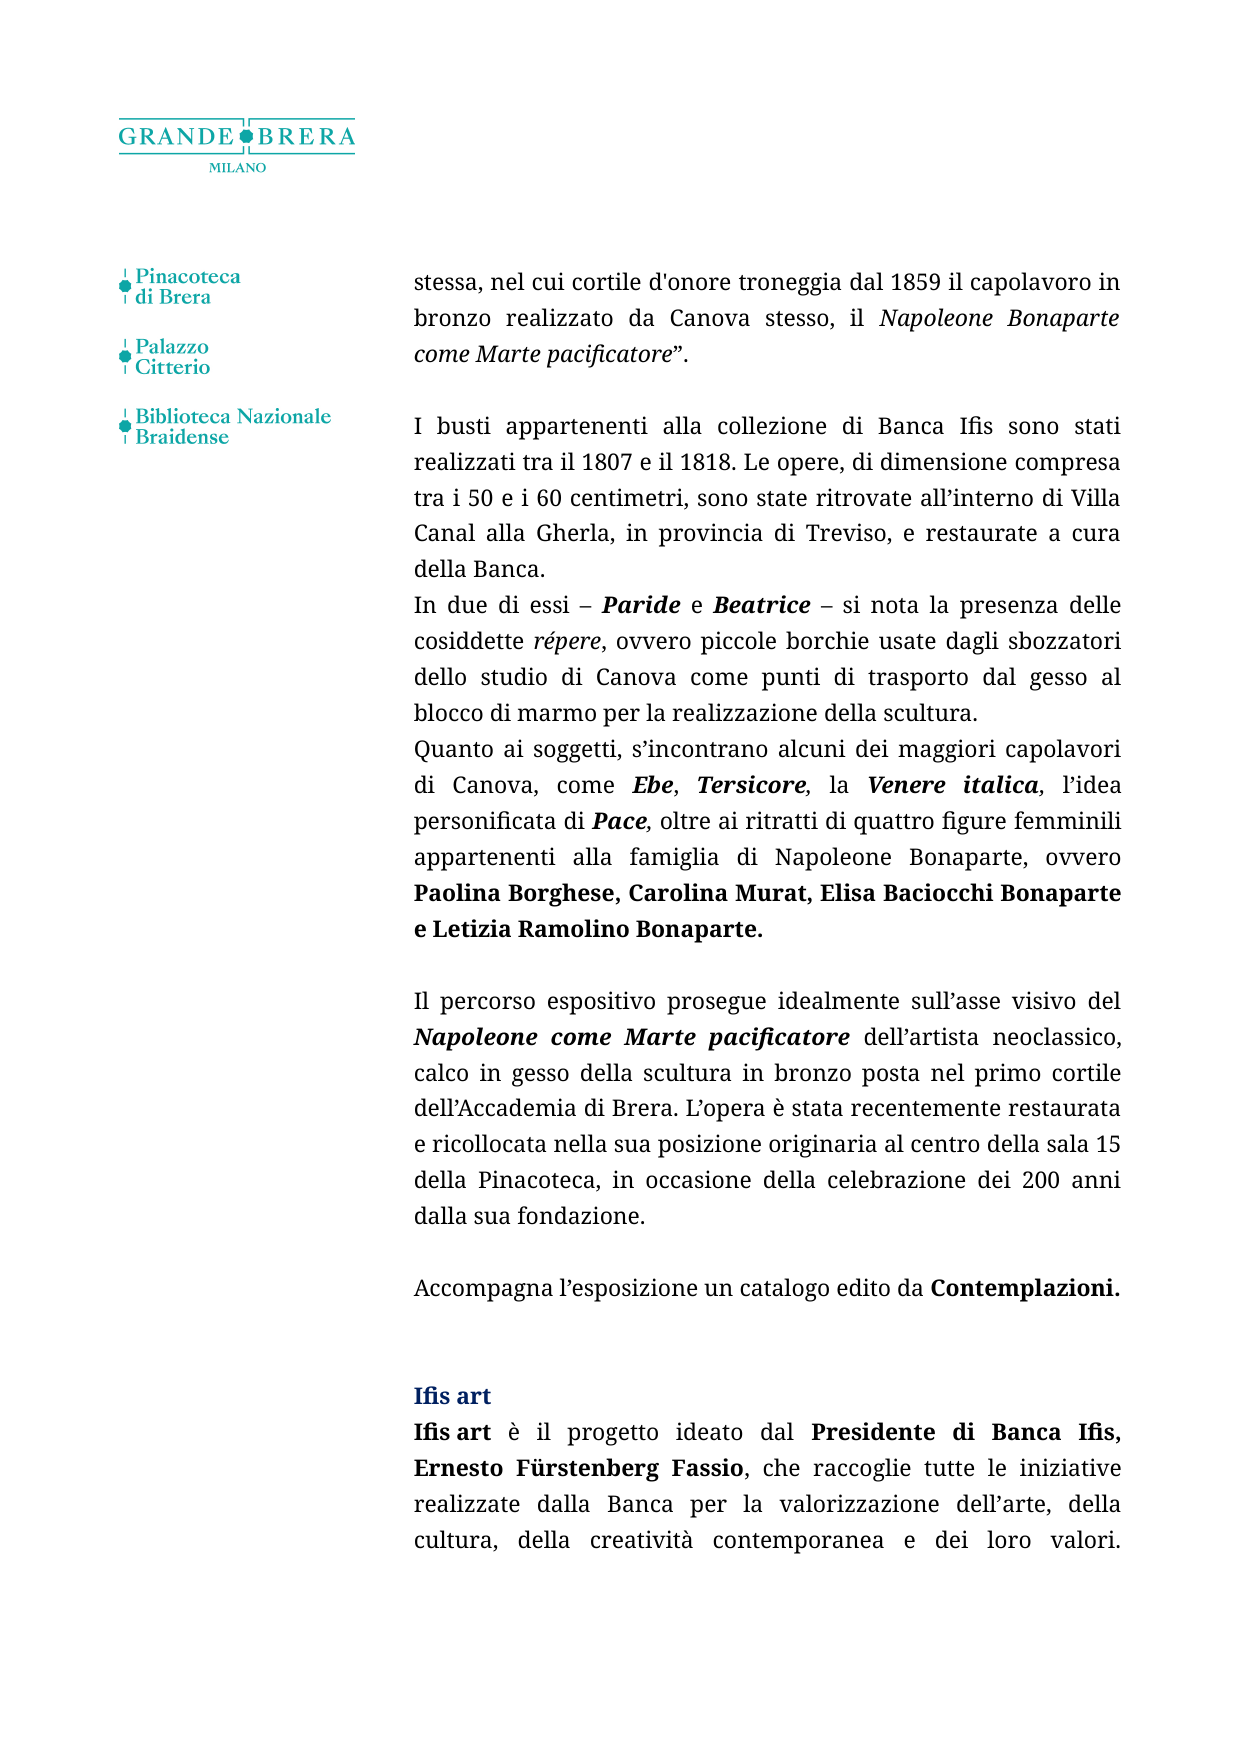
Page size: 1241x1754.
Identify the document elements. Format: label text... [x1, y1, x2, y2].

text I busti appartenenti alla collezione di Banca Ifis sono stati realizzati tra il 1807 e il 1818. Le opere, di dimensione compresa tra i 50 e i 60 centimetri, sono state ritrovate all’interno di Villa Canal alla Gherla, in provincia di Treviso, e restaurate a cura della Banca. [413, 409, 1122, 584]
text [413, 266, 1122, 369]
picture [0, 0, 355, 444]
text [413, 1416, 1122, 1555]
text Accompagna l’esposizione un catalogo edito da Contemplazioni. [413, 1272, 1122, 1303]
text Il percorso espositivo prosegue idealmente sull’asse visivo del Napoleone come Marte pacificatore dell’artista neoclassico, calco in gesso della scultura in bronzo posta nel primo cortile dell’Accademia di Brera. L’opera è stata recentemente restaurata e ricollocata nella sua posizione originaria al centro della sala 15 della Pinacoteca, in occasione della celebrazione dei 200 anni dalla sua fondazione. [413, 984, 1122, 1231]
text Quanto ai soggetti, s’incontrano alcuni dei maggiori capolavori di Canova, come Ebe, Tersicore, la Venere italica, l’idea personificata di Pace, oltre ai ritratti di quattro figure femminili appartenenti alla famiglia di Napoleone Bonaparte, ovvero Paolina Borghese, Carolina Murat, Elisa Baciocchi Bonaparte e Letizia Ramolino Bonaparte. [413, 733, 1122, 944]
text Ifis art [413, 1380, 1122, 1411]
text In due di essi – Paride e Beatrice – si nota la presenza delle cosiddette répere, ovvero piccole borchie usate dagli sbozzatori dello studio di Canova come punti di trasporto dal gesso al blocco di marmo per la realizzazione della scultura. [413, 589, 1122, 728]
